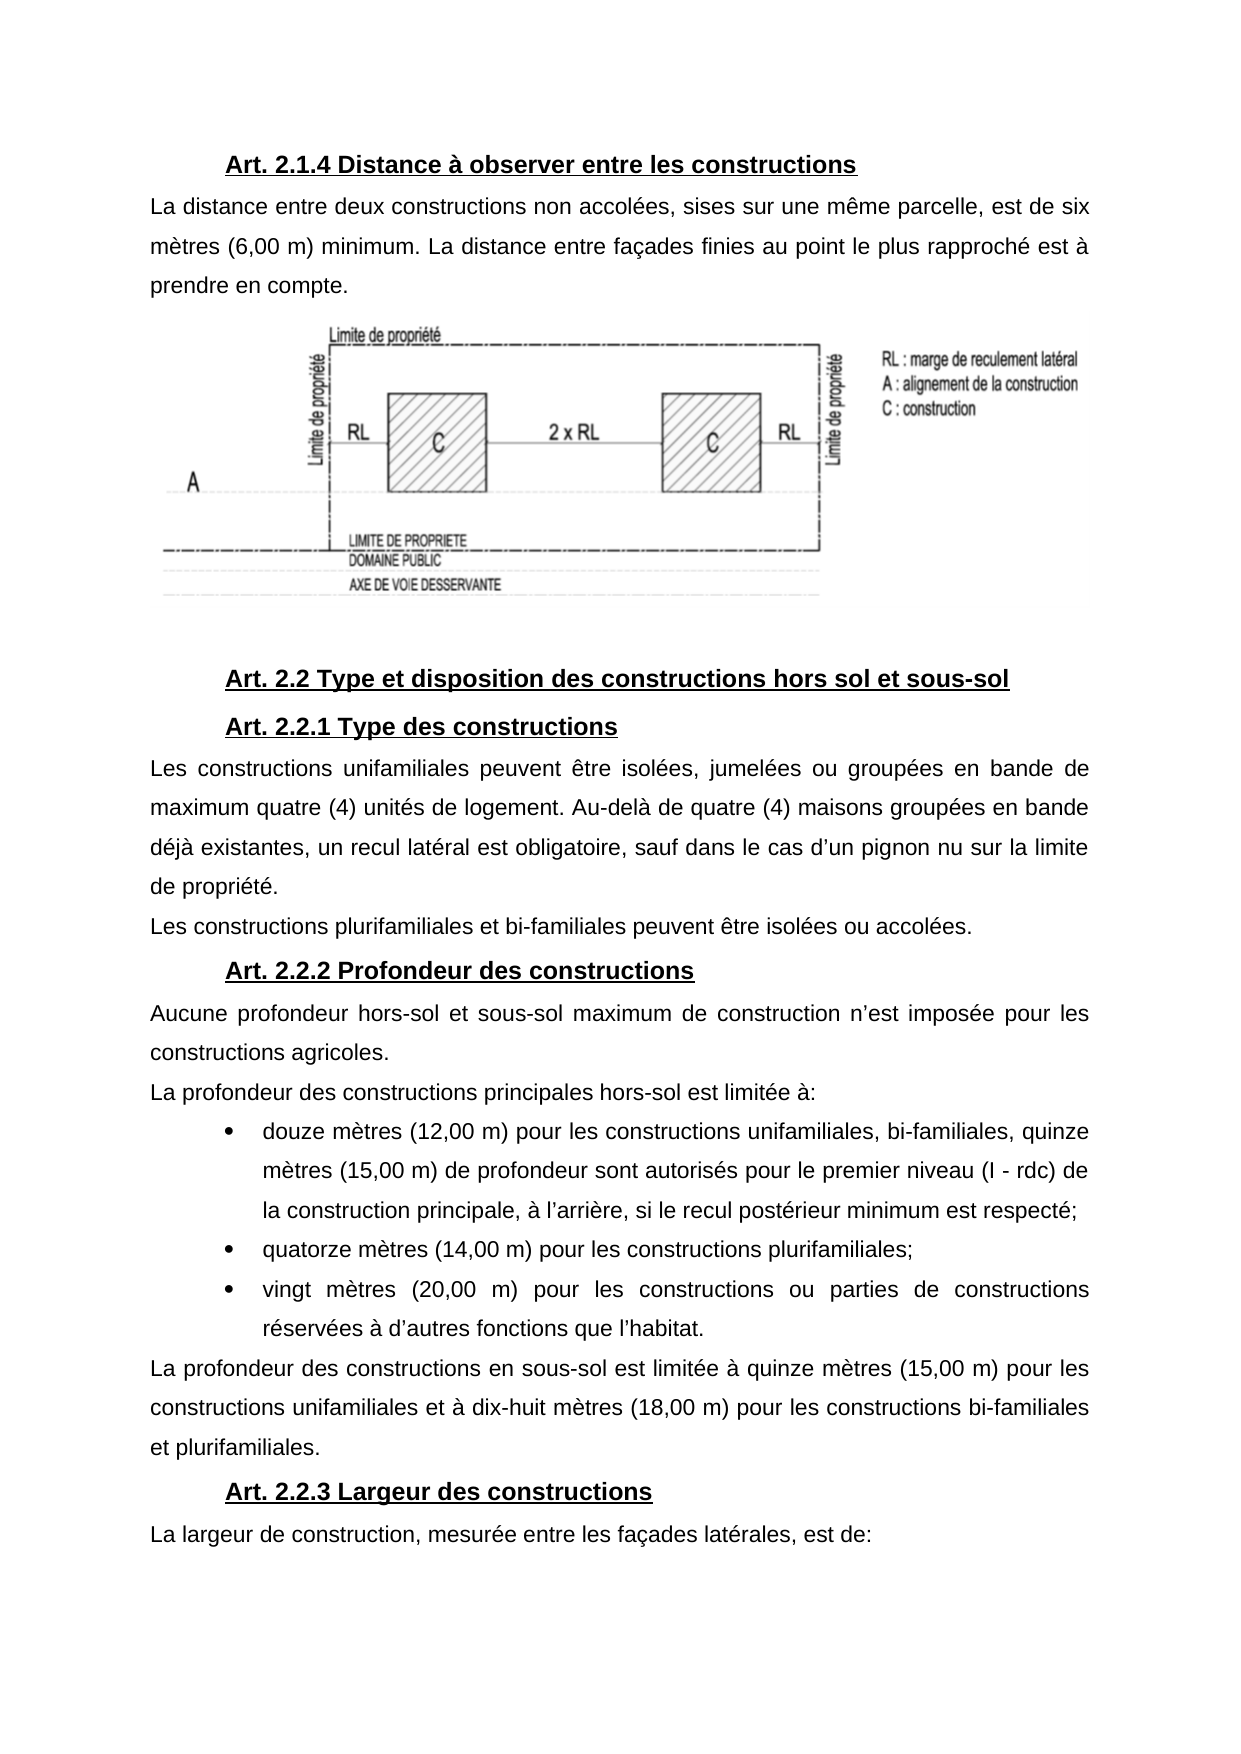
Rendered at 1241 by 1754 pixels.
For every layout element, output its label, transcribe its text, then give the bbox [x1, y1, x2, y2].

subtitle Art. 2.2.1 Type des constructions [225, 712, 1090, 740]
subtitle Art. 2.1.4 Distance à observer entre les constructions [225, 150, 1090, 179]
list quatorze mètres (14,00 m) pour les constructions plurifamiliales; [225, 1236, 1090, 1263]
picture [150, 311, 1091, 608]
list vingt mètres (20,00 m) pour les constructions ou parties de constructions réservées à d’autres fonctions que l’habitat. [225, 1276, 1090, 1342]
text La largeur de construction, mesurée entre les façades latérales, est de: [150, 1521, 1090, 1547]
subtitle Art. 2.2 Type et disposition des constructions hors sol et sous-sol [225, 664, 1090, 693]
subtitle Art. 2.2.3 Largeur des constructions [225, 1477, 1090, 1506]
text Les constructions plurifamiliales et bi-familiales peuvent être isolées ou accolées. [150, 913, 1090, 939]
text La profondeur des constructions en sous-sol est limitée à quinze mètres (15,00 m) pour les constructions unifamiliales et à dix-huit mètres (18,00 m) pour les constructions bi-familiales et plurifamiliales. [150, 1355, 1090, 1460]
text Aucune profondeur hors-sol et sous-sol maximum de construction n’est imposée pour les constructions agricoles. [150, 999, 1090, 1065]
subtitle Art. 2.2.2 Profondeur des constructions [225, 956, 1090, 985]
text La profondeur des constructions principales hors-sol est limitée à: [150, 1078, 1090, 1105]
text Les constructions unifamiliales peuvent être isolées, jumelées ou groupées en bande de maximum quatre (4) unités de logement. Au-delà de quatre (4) maisons groupées en bande déjà existantes, un recul latéral est obligatoire, sauf dans le cas d’un pignon nu sur la limite de propriété. [150, 755, 1090, 899]
text La distance entre deux constructions non accolées, sises sur une même parcelle, est de six mètres (6,00 m) minimum. La distance entre façades finies au point le plus rapproché est à prendre en compte. [150, 193, 1090, 298]
list douze mètres (12,00 m) pour les constructions unifamiliales, bi-familiales, quinze mètres (15,00 m) de profondeur sont autorisés pour le premier niveau (I - rdc) de la construction principale, à l’arrière, si le recul postérieur minimum est respecté; [225, 1118, 1090, 1223]
